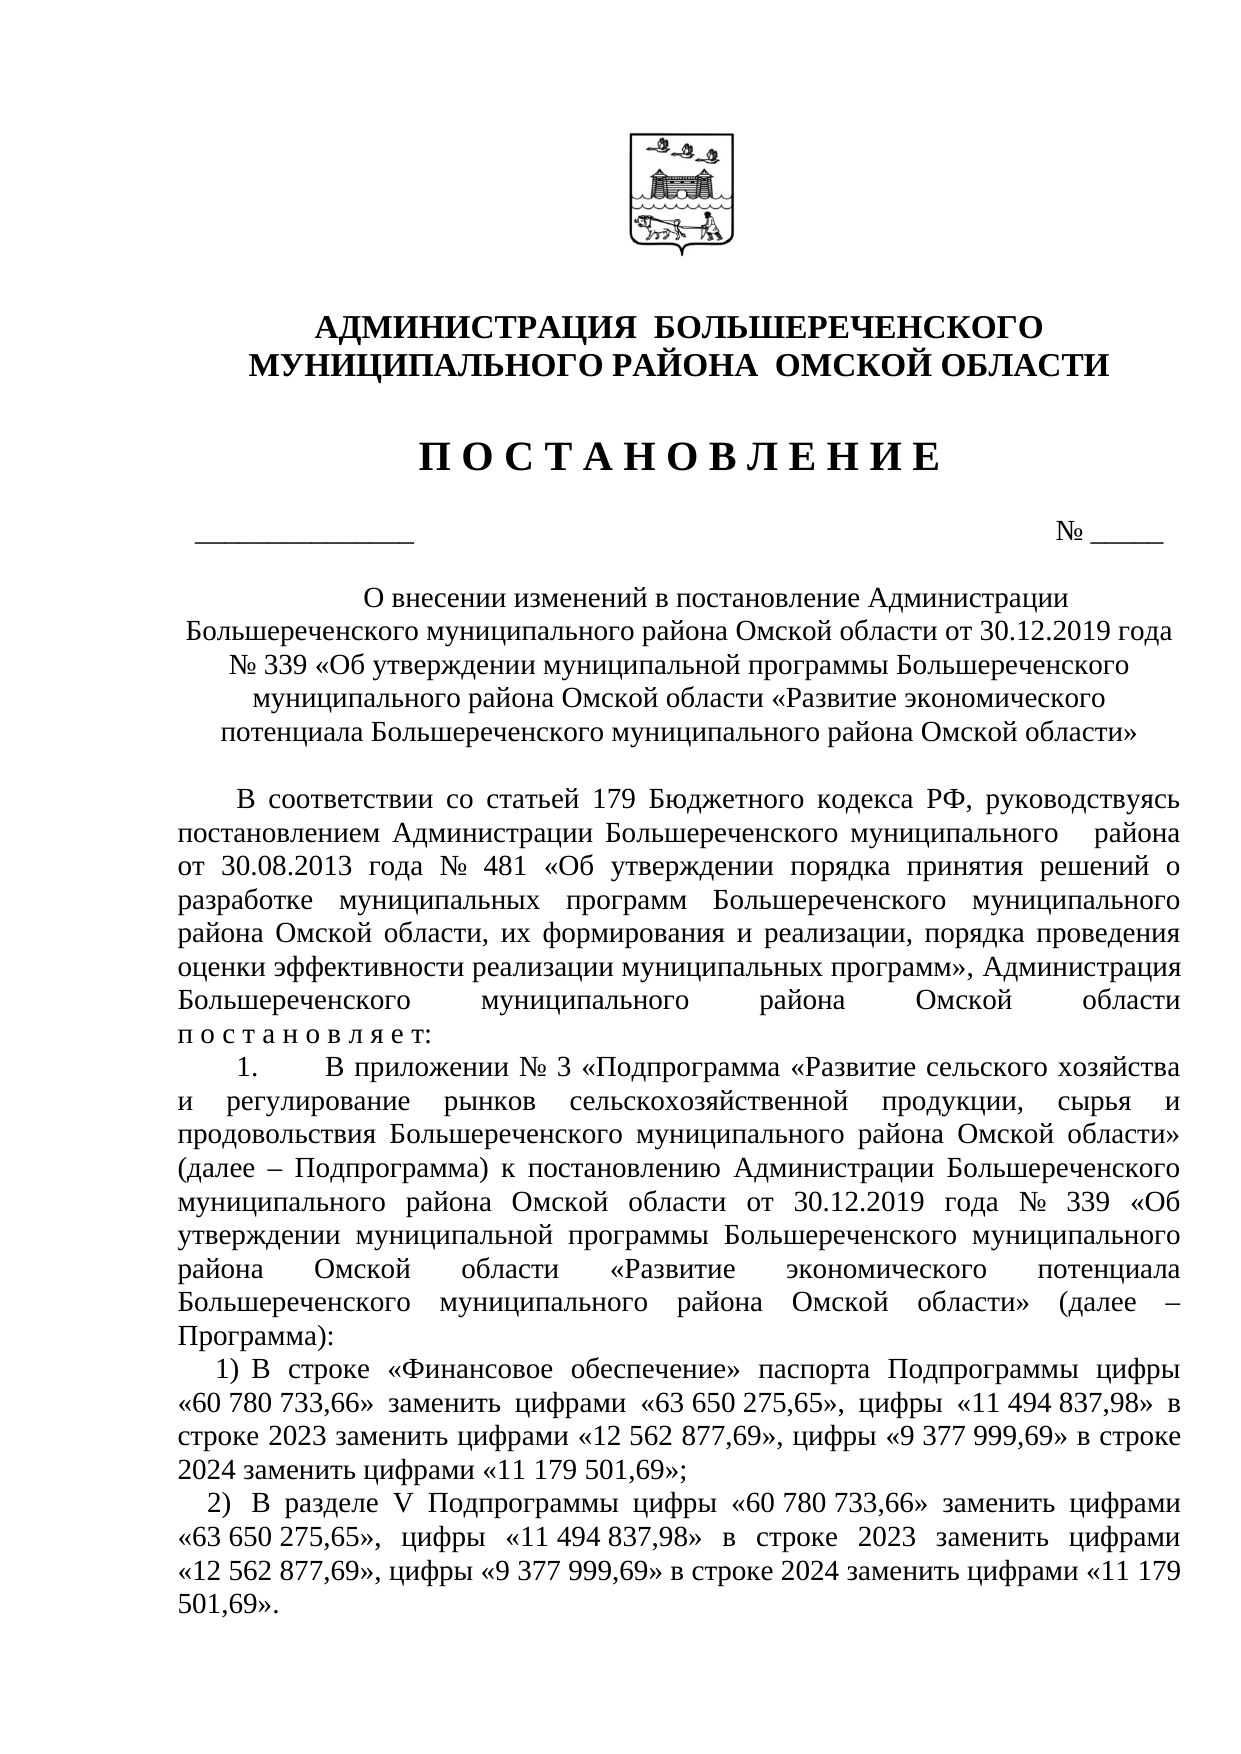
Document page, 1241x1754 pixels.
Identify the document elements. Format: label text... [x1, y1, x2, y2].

text _______________ № _____ [177, 513, 1181, 546]
title В приложении № 3 «Подпрограмма «Развитие сельского хозяйства и регулирование рынков сельскохозяйственной продукции, сырья и продовольствия Большереченского муниципального района Омской области» (далее – Подпрограмма) к постановлению Администрации Большереченского муниципального района Омской области от 30.12.2019 года № 339 «Об утверждении муниципальной программы Большереченского муниципального района Омской области «Развитие экономического потенциала Большереченского муниципального района Омской области» (далее – Программа): [177, 1049, 1181, 1351]
title В строке «Финансовое обеспечение» паспорта Подпрограммы цифры «60 780 733,66» заменить цифрами «63 650 275,65», цифры «11 494 837,98» в строке 2023 заменить цифрами «12 562 877,69», цифры «9 377 999,69» в строке 2024 заменить цифрами «11 179 501,69»; [177, 1351, 1181, 1486]
text О внесении изменений в постановление Администрации Большереченского муниципального района Омской области от 30.12.2019 года № 339 «Об утверждении муниципальной программы Большереченского муниципального района Омской области «Развитие экономического потенциала Большереченского муниципального района Омской области» [177, 580, 1181, 748]
title В разделе V Подпрограммы цифры «60 780 733,66» заменить цифрами «63 650 275,65», цифры «11 494 837,98» в строке 2023 заменить цифрами «12 562 877,69», цифры «9 377 999,69» в строке 2024 заменить цифрами «11 179 501,69». [177, 1486, 1181, 1620]
picture [624, 118, 739, 279]
text АДМИНИСТРАЦИЯ БОЛЬШЕРЕЧЕНСКОГО МУНИЦИПАЛЬНОГО РАЙОНА ОМСКОЙ ОБЛАСТИ [177, 307, 1181, 383]
text В соответствии со статьей 179 Бюджетного кодекса РФ, руководствуясь постановлением Администрации Большереченского муниципального района от 30.08.2013 года № 481 «Об утверждении порядка принятия решений о разработке муниципальных программ Большереченского муниципального района Омской области, их формирования и реализации, порядка проведения оценки эффективности реализации муниципальных программ», Администрация Большереченского муниципального района Омской области п о с т а н о в л я е т: [177, 781, 1181, 1049]
text П О С Т А Н О В Л Е Н И Е [177, 431, 1181, 479]
